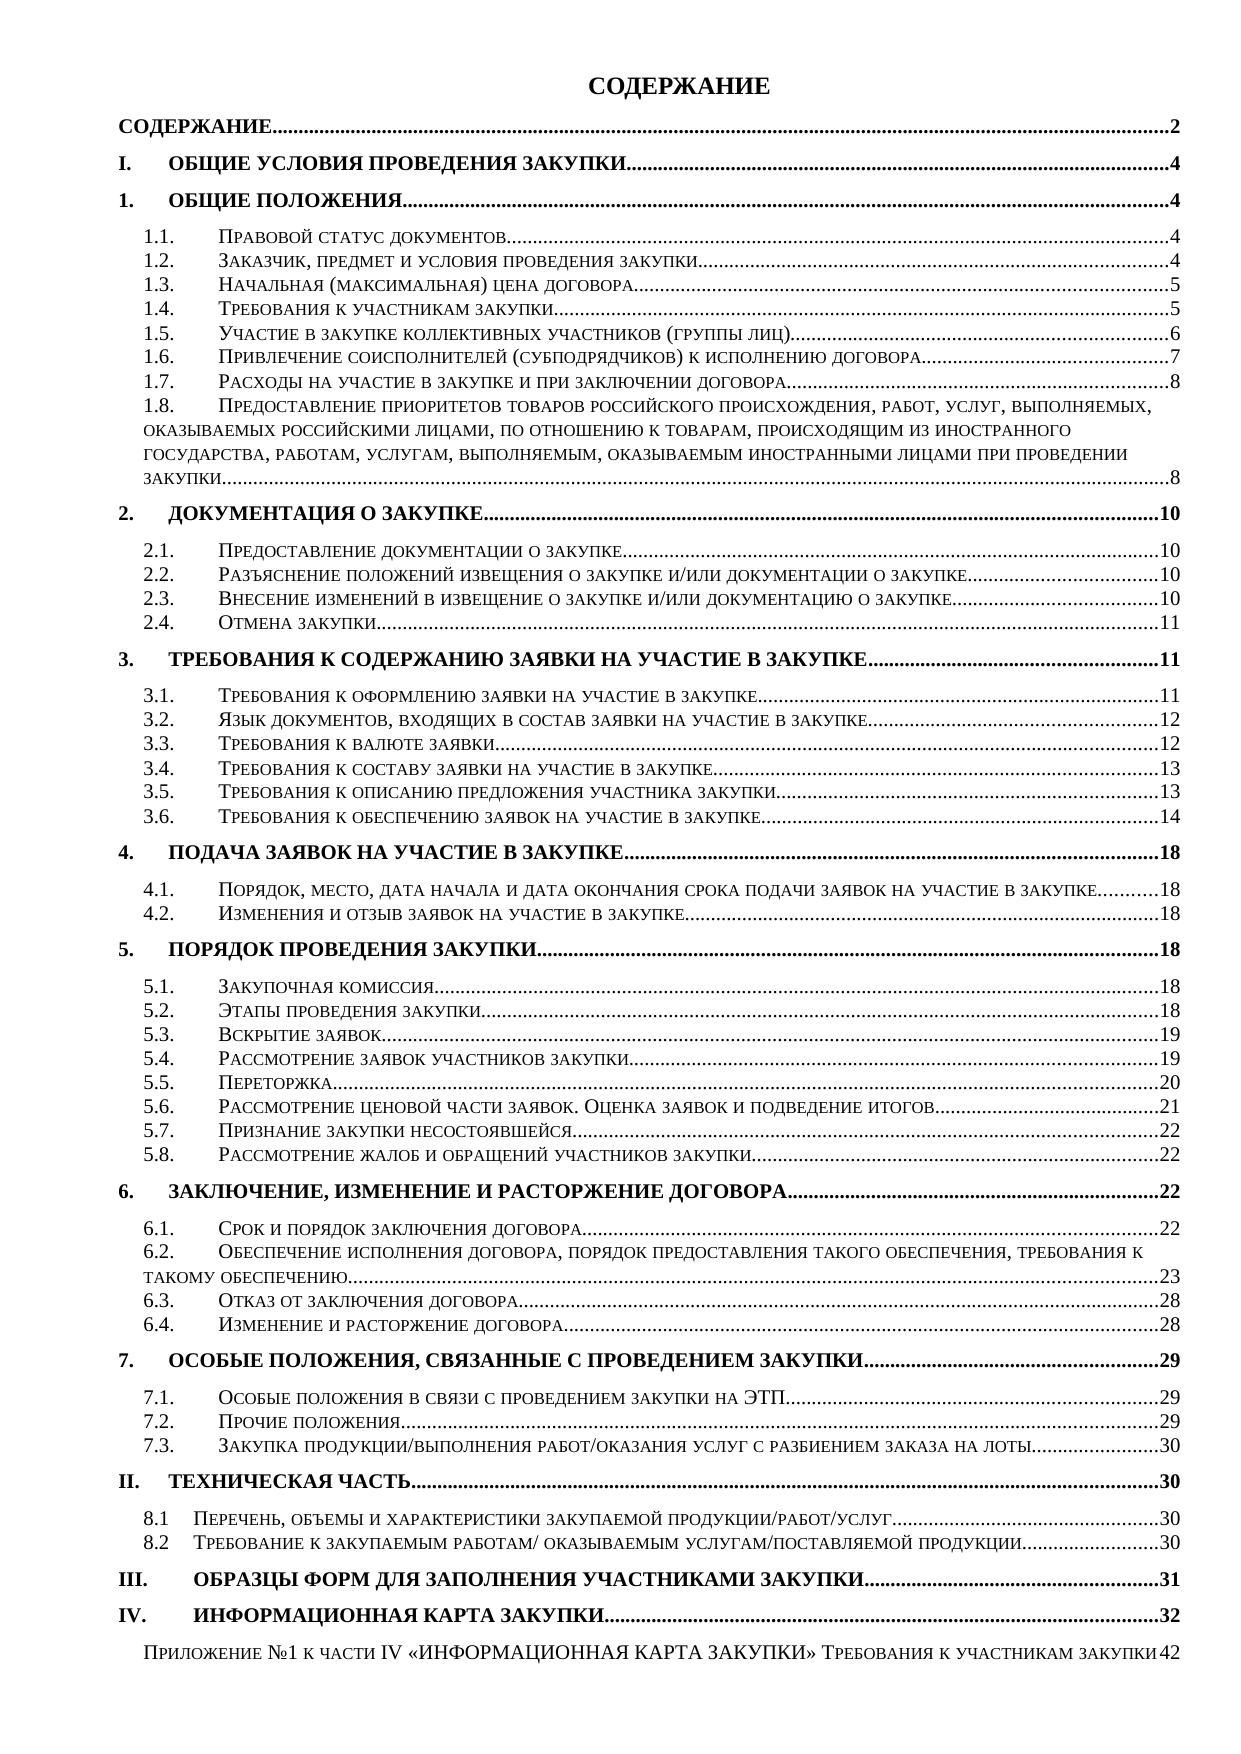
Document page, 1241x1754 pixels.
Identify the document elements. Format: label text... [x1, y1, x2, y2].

text 1. ОБЩИЕ ПОЛОЖЕНИЯ 4 [118, 188, 1181, 212]
text 6.3. Отказ от заключения договора 28 [143, 1288, 1181, 1312]
subtitle СОДЕРЖАНИЕ [177, 71, 1181, 99]
text 6. ЗАКЛЮЧЕНИЕ, ИЗМЕНЕНИЕ И РАСТОРЖЕНИЕ ДОГОВОРА 22 [118, 1179, 1181, 1203]
text 5.7. Признание закупки несостоявшейся 22 [143, 1118, 1181, 1142]
text 7. ОСОБЫЕ ПОЛОЖЕНИЯ, СВЯЗАННЫЕ С ПРОВЕДЕНИЕМ ЗАКУПКИ 29 [118, 1348, 1181, 1372]
text 1.5. Участие в закупке коллективных участников (группы лиц) 6 [143, 320, 1181, 344]
text 1.8. Предоставление приоритетов товаров российского происхождения, работ, услуг, выполняемых, оказываемых российскими лицами, по отношению к товарам, происходящим из иностранного государства, работам, услугам, выполняемым, оказываемым иностранными лицами при проведении закупки 8 [143, 393, 1181, 489]
text 7.2. Прочие положения 29 [143, 1409, 1181, 1433]
text 5.1. Закупочная комиссия 18 [143, 974, 1181, 998]
text 2.2. Разъяснение положений извещения о закупке и/или документации о закупке 10 [143, 562, 1181, 586]
text 8.2 Требование к закупаемым работам/ оказываемым услугам/поставляемой продукции 30 [143, 1530, 1181, 1554]
text 6.4. Изменение и расторжение договора 28 [143, 1312, 1181, 1336]
text 7.3. Закупка продукции/выполнения работ/оказания услуг с разбиением заказа на лоты 30 [143, 1433, 1181, 1457]
text 7.1. Особые положения в связи с проведением закупки на ЭТП 29 [143, 1385, 1181, 1409]
text 6.2. Обеспечение исполнения договора, порядок предоставления такого обеспечения, требования к такому обеспечению 23 [143, 1239, 1181, 1288]
text 3.3. Требования к валюте заявки 12 [143, 731, 1181, 755]
text 6.1. Срок и порядок заключения договора 22 [143, 1215, 1181, 1239]
text 3.5. Требования к описанию предложения участника закупки 13 [143, 779, 1181, 803]
text 5.5. Переторжка 20 [143, 1070, 1181, 1094]
text 4. ПОДАЧА ЗАЯВОК НА УЧАСТИЕ В ЗАКУПКЕ 18 [118, 840, 1181, 864]
text 5.6. Рассмотрение ценовой части заявок. Оценка заявок и подведение итогов 21 [143, 1094, 1181, 1118]
text II. ТЕХНИЧЕСКАЯ ЧАСТЬ 30 [118, 1469, 1181, 1493]
text 1.4. Требования к участникам закупки 5 [143, 296, 1181, 320]
text 1.7. Расходы на участие в закупке и при заключении договора 8 [143, 368, 1181, 393]
text IV. ИНФОРМАЦИОННАЯ КАРТА ЗАКУПКИ 32 [118, 1603, 1181, 1627]
text 1.1. Правовой статус документов 4 [143, 224, 1181, 248]
text 8.1 Перечень, объемы и характеристики закупаемой продукции/работ/услуг 30 [143, 1506, 1181, 1530]
text 5. ПОРЯДОК ПРОВЕДЕНИЯ ЗАКУПКИ 18 [118, 937, 1181, 961]
text 3. ТРЕБОВАНИЯ К СОДЕРЖАНИЮ ЗАЯВКИ НА УЧАСТИЕ В ЗАКУПКЕ 11 [118, 647, 1181, 671]
text 1.6. Привлечение соисполнителей (субподрядчиков) к исполнению договора 7 [143, 344, 1181, 368]
text 2. ДОКУМЕНТАЦИЯ О ЗАКУПКЕ 10 [118, 501, 1181, 525]
text 5.3. Вскрытие заявок 19 [143, 1022, 1181, 1046]
text 2.1. Предоставление документации о закупке 10 [143, 538, 1181, 562]
text СОДЕРЖАНИЕ 2 [118, 114, 1181, 138]
text 3.2. Язык документов, входящих в состав заявки на участие в закупке 12 [143, 707, 1181, 731]
text 5.8. Рассмотрение жалоб и обращений участников закупки 22 [143, 1142, 1181, 1166]
text 5.2. Этапы проведения закупки 18 [143, 998, 1181, 1022]
text 3.6. Требования к обеспечению заявок на участие в закупке 14 [143, 803, 1181, 828]
text III. ОБРАЗЦЫ ФОРМ ДЛЯ ЗАПОЛНЕНИЯ УЧАСТНИКАМИ ЗАКУПКИ 31 [118, 1567, 1181, 1591]
text Приложение №1 к части IV «ИНФОРМАЦИОННАЯ КАРТА ЗАКУПКИ» Требования к участникам закупки 42 [143, 1640, 1181, 1664]
text 3.4. Требования к составу заявки на участие в закупке 13 [143, 755, 1181, 779]
text 5.4. Рассмотрение заявок участников закупки 19 [143, 1046, 1181, 1070]
text 1.3. Начальная (максимальная) цена договора 5 [143, 272, 1181, 296]
text 2.3. Внесение изменений в извещение о закупке и/или документацию о закупке 10 [143, 586, 1181, 610]
text 4.2. Изменения и отзыв заявок на участие в закупке 18 [143, 901, 1181, 925]
text 3.1. Требования к оформлению заявки на участие в закупке 11 [143, 683, 1181, 707]
text 4.1. Порядок, место, дата начала и дата окончания срока подачи заявок на участие в закупке 18 [143, 877, 1181, 901]
text I. ОБЩИЕ УСЛОВИЯ ПРОВЕДЕНИЯ закупки 4 [118, 151, 1181, 175]
text 2.4. Отмена закупки 11 [143, 610, 1181, 634]
text 1.2. Заказчик, предмет и условия проведения закупки. 4 [143, 248, 1181, 272]
